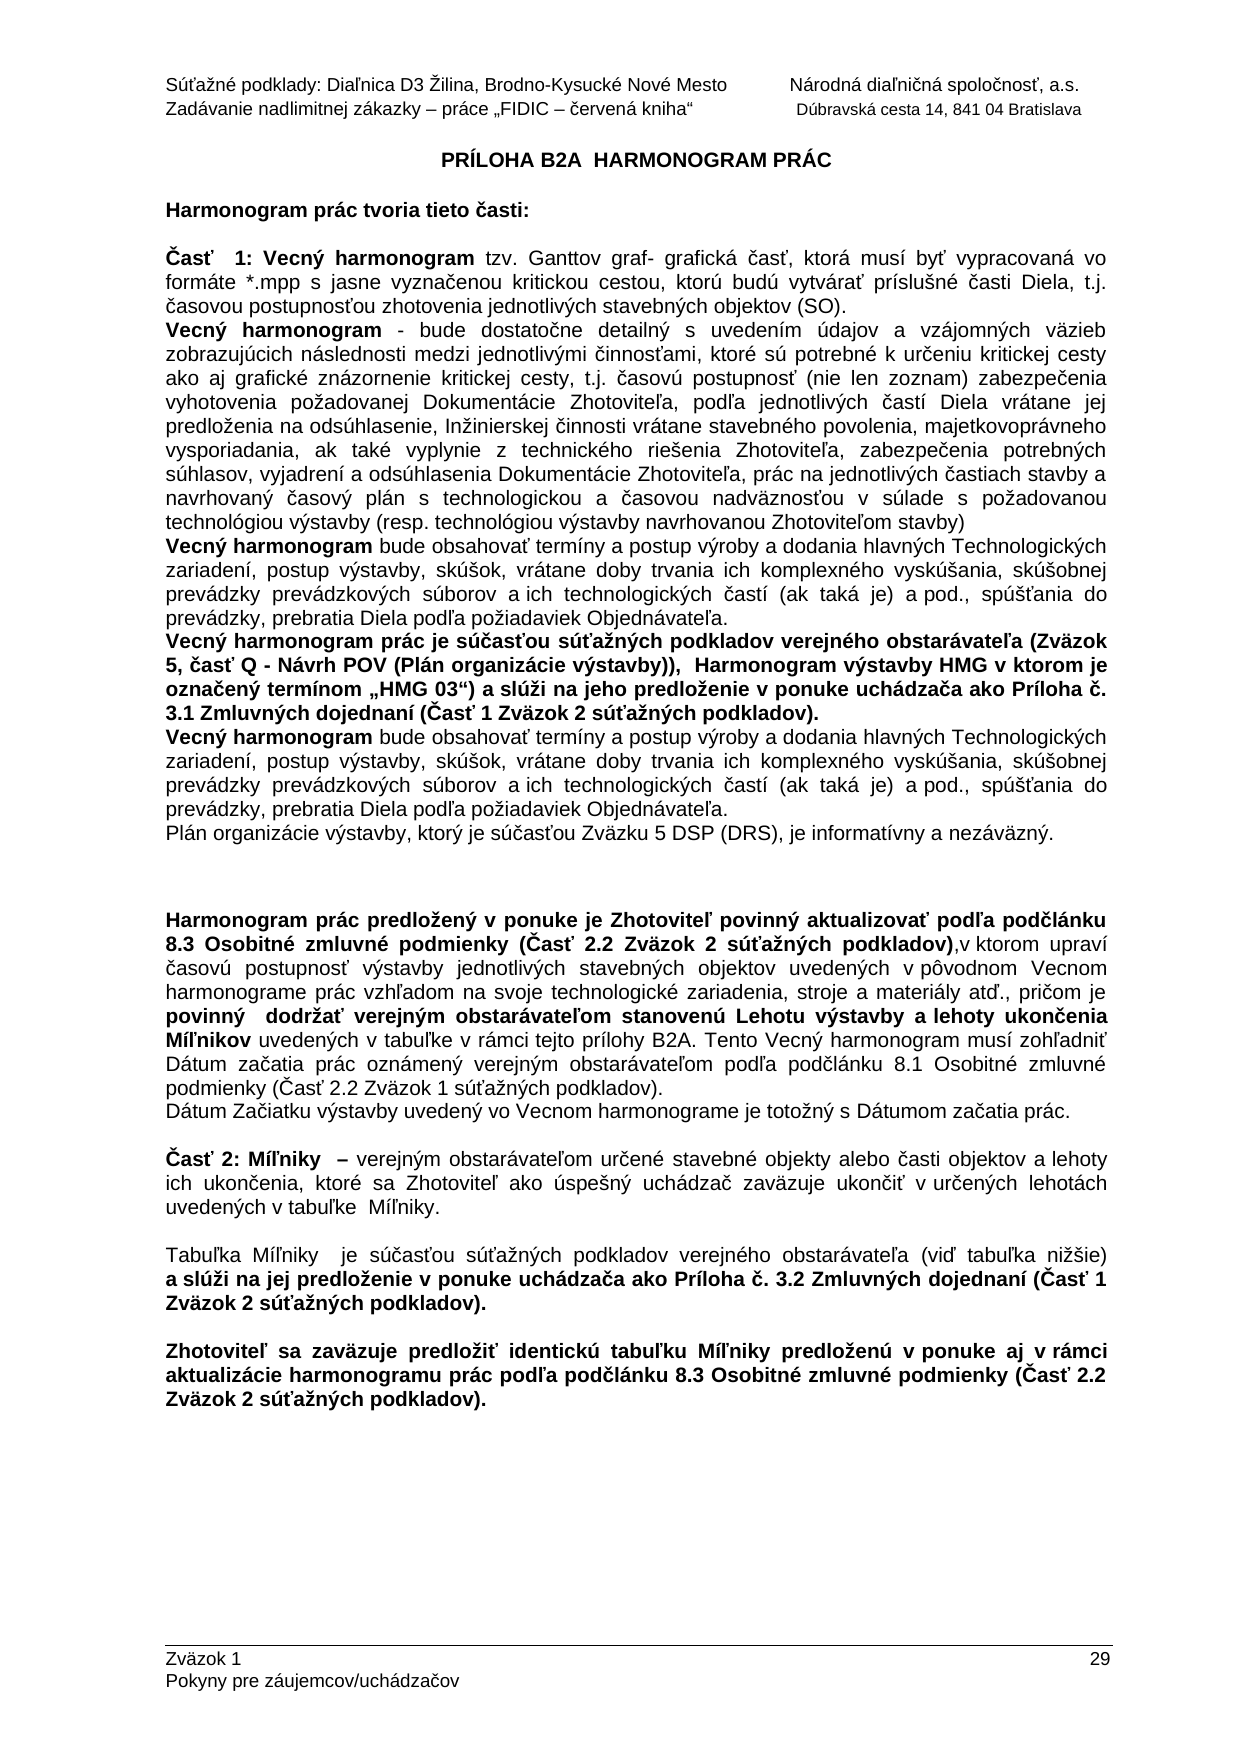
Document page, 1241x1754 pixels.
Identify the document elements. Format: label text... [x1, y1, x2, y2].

text Vecný harmonogram prác je súčasťou súťažných podkladov verejného obstarávateľa (Zväzok 5, časť Q - Návrh POV (Plán organizácie výstavby)), Harmonogram výstavby HMG v ktorom je označený termínom „HMG 03“) a slúži na jeho predloženie v ponuke uchádzača ako Príloha č. 3.1 Zmluvných dojednaní (Časť 1 Zväzok 2 súťažných podkladov). [165, 629, 1107, 725]
text Zhotoviteľ sa zaväzuje predložiť identickú tabuľku Míľniky predloženú v ponuke aj v rámci aktualizácie harmonogramu prác podľa podčlánku 8.3 Osobitné zmluvné podmienky (Časť 2.2 Zväzok 2 súťažných podkladov). [165, 1339, 1107, 1411]
text Harmonogram prác predložený v ponuke je Zhotoviteľ povinný aktualizovať podľa podčlánku 8.3 Osobitné zmluvné podmienky (Časť 2.2 Zväzok 2 súťažných podkladov),v ktorom upraví časovú postupnosť výstavby jednotlivých stavebných objektov uvedených v pôvodnom Vecnom harmonograme prác vzhľadom na svoje technologické zariadenia, stroje a materiály atď., pričom je povinný dodržať verejným obstarávateľom stanovenú Lehotu výstavby a lehoty ukončenia Míľnikov uvedených v tabuľke v rámci tejto prílohy B2A. Tento Vecný harmonogram musí zohľadniť Dátum začatia prác oznámený verejným obstarávateľom podľa podčlánku 8.1 Osobitné zmluvné podmienky (Časť 2.2 Zväzok 1 súťažných podkladov). [165, 908, 1107, 1099]
text Vecný harmonogram - bude dostatočne detailný s uvedením údajov a vzájomných väzieb zobrazujúcich následnosti medzi jednotlivými činnosťami, ktoré sú potrebné k určeniu kritickej cesty ako aj grafické znázornenie kritickej cesty, t.j. časovú postupnosť (nie len zoznam) zabezpečenia vyhotovenia požadovanej Dokumentácie Zhotoviteľa, podľa jednotlivých častí Diela vrátane jej predloženia na odsúhlasenie, Inžinierskej činnosti vrátane stavebného povolenia, majetkovoprávneho vysporiadania, ak také vyplynie z technického riešenia Zhotoviteľa, zabezpečenia potrebných súhlasov, vyjadrení a odsúhlasenia Dokumentácie Zhotoviteľa, prác na jednotlivých častiach stavby a navrhovaný časový plán s technologickou a časovou nadväznosťou v súlade s požadovanou technológiou výstavby (resp. technológiou výstavby navrhovanou Zhotoviteľom stavby) [165, 318, 1107, 533]
subtitle PRÍLOHA B2A HARMONOGRAM PRÁC [165, 148, 1107, 172]
text Časť 1: Vecný harmonogram tzv. Ganttov graf- grafická časť, ktorá musí byť vypracovaná vo formáte *.mpp s jasne vyznačenou kritickou cestou, ktorú budú vytvárať príslušné časti Diela, t.j. časovou postupnosťou zhotovenia jednotlivých stavebných objektov (SO). [165, 246, 1107, 318]
text Dátum Začiatku výstavby uvedený vo Vecnom harmonograme je totožný s Dátumom začatia prác. [165, 1099, 1107, 1123]
text Vecný harmonogram bude obsahovať termíny a postup výroby a dodania hlavných Technologických zariadení, postup výstavby, skúšok, vrátane doby trvania ich komplexného vyskúšania, skúšobnej prevádzky prevádzkových súborov a ich technologických častí (ak taká je) a pod., spúšťania do prevádzky, prebratia Diela podľa požiadaviek Objednávateľa. [165, 725, 1107, 821]
text Plán organizácie výstavby, ktorý je súčasťou Zväzku 5 DSP (DRS), je informatívny a nezáväzný. [165, 821, 1107, 845]
text Časť 2: Míľniky – verejným obstarávateľom určené stavebné objekty alebo časti objektov a lehoty ich ukončenia, ktoré sa Zhotoviteľ ako úspešný uchádzač zaväzuje ukončiť v určených lehotách uvedených v tabuľke Míľniky. [165, 1147, 1107, 1219]
text Tabuľka Míľniky je súčasťou súťažných podkladov verejného obstarávateľa (viď tabuľka nižšie) a slúži na jej predloženie v ponuke uchádzača ako Príloha č. 3.2 Zmluvných dojednaní (Časť 1 Zväzok 2 súťažných podkladov). [165, 1243, 1107, 1315]
text Vecný harmonogram bude obsahovať termíny a postup výroby a dodania hlavných Technologických zariadení, postup výstavby, skúšok, vrátane doby trvania ich komplexného vyskúšania, skúšobnej prevádzky prevádzkových súborov a ich technologických častí (ak taká je) a pod., spúšťania do prevádzky, prebratia Diela podľa požiadaviek Objednávateľa. [165, 533, 1107, 629]
text Harmonogram prác tvoria tieto časti: [165, 198, 1107, 222]
